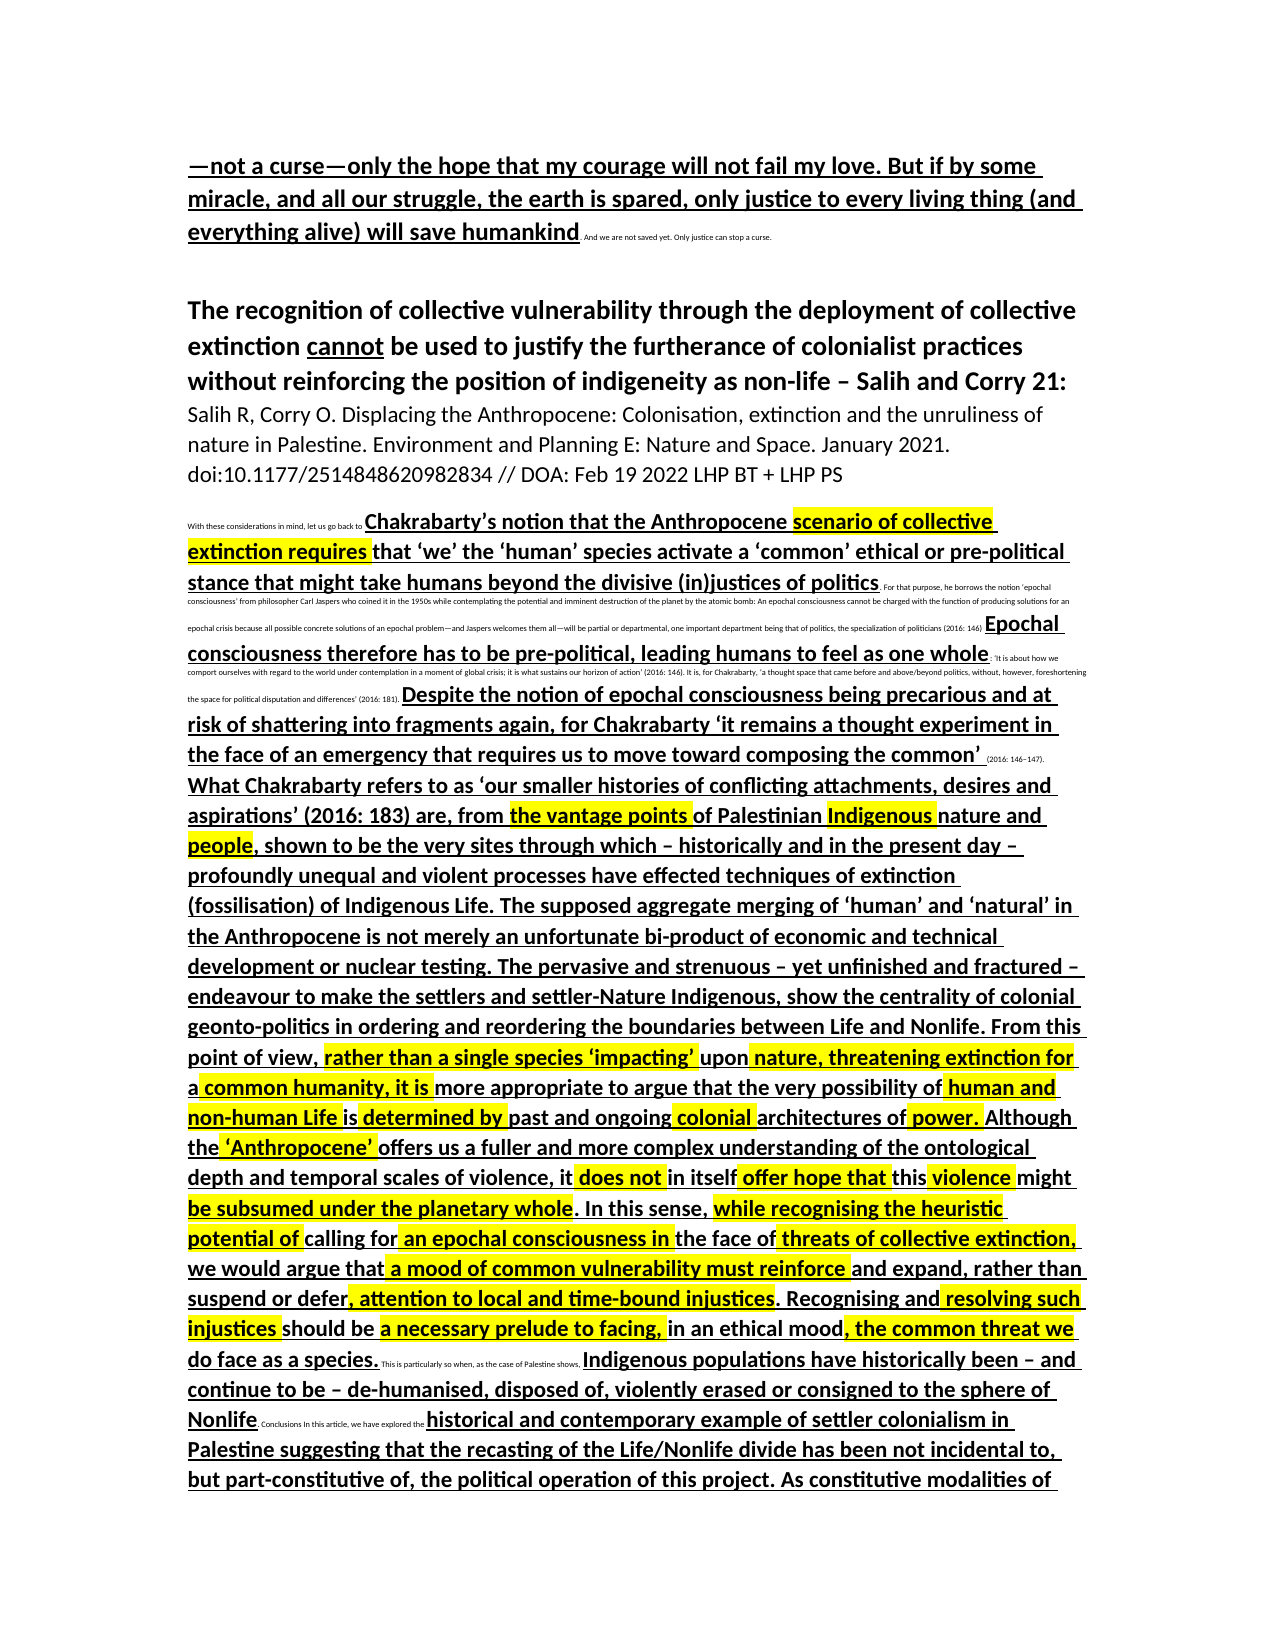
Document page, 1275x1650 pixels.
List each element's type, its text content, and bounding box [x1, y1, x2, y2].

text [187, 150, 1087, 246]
subtitle The recognition of collective vulnerability through the deployment of collective extinction cannot be used to justify the furtherance of colonialist practices without reinforcing the position of indigeneity as non-life – Salih and Corry 21: [187, 293, 1087, 397]
text Salih R, Corry O. Displacing the Anthropocene: Colonisation, extinction and the unruliness of nature in Palestine. Environment and Planning E: Nature and Space. January 2021. doi:10.1177/2514848620982834 // DOA: Feb 19 2022 LHP BT + LHP PS [187, 400, 1087, 488]
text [187, 1279, 1087, 1493]
